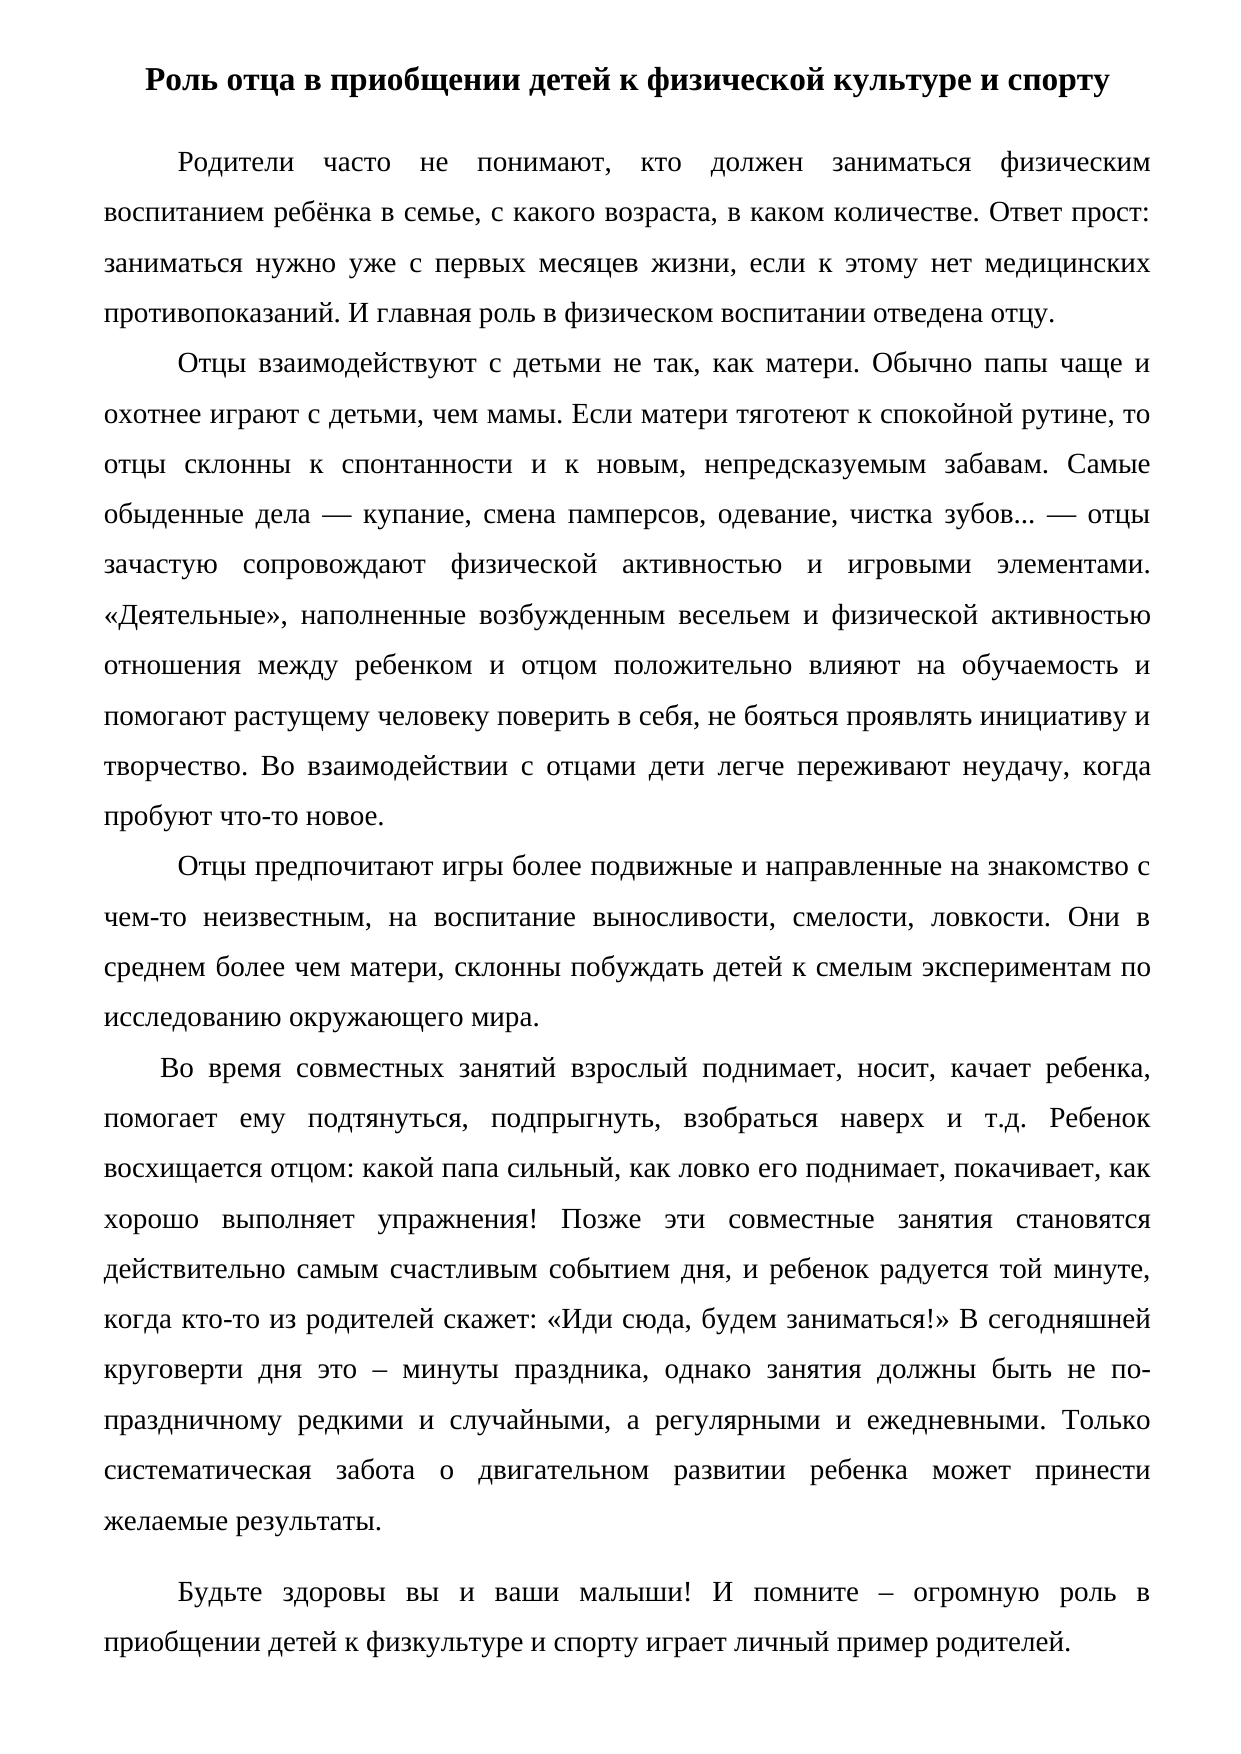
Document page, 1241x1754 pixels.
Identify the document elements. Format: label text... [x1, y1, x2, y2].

text Отцы предпочитают игры более подвижные и направленные на знакомство с чем-то неизвестным, на воспитание выносливости, смелости, ловкости. Они в среднем более чем матери, склонны побуждать детей к смелым экспериментам по исследованию окружающего мира. [103, 848, 1152, 1033]
text Будьте здоровы вы и ваши малыши! И помните – огромную роль в приобщении детей к физкультуре и спорту играет личный пример родителей. [103, 1574, 1152, 1658]
text Родители часто не понимают, кто должен заниматься физическим воспитанием ребёнка в семье, с какого возраста, в каком количестве. Ответ прост: заниматься нужно уже с первых месяцев жизни, если к этому нет медицинских противопоказаний. И главная роль в физическом воспитании отведена отцу. [103, 144, 1152, 329]
text Роль отца в приобщении детей к физической культуре и спорту [103, 59, 1152, 97]
text Отцы взаимодействуют с детьми не так, как матери. Обычно папы чаще и охотнее играют с детьми, чем мамы. Если матери тяготеют к спокойной рутине, то отцы склонны к спонтанности и к новым, непредсказуемым забавам. Самые обыденные дела — купание, смена памперсов, одевание, чистка зубов... — отцы зачастую сопровождают физической активностью и игровыми элементами. «Деятельные», наполненные возбужденным весельем и физической активностью отношения между ребенком и отцом положительно влияют на обучаемость и помогают растущему человеку поверить в себя, не бояться проявлять инициативу и творчество. Во взаимодействии с отцами дети легче переживают неудачу, когда пробуют что-то новое. [103, 345, 1152, 832]
text Во время совместных занятий взрослый поднимает, носит, качает ребенка, помогает ему подтянуться, подпрыгнуть, взобраться наверх и т.д. Ребенок восхищается отцом: какой папа сильный, как ловко его поднимает, покачивает, как хорошо выполняет упражнения! Позже эти совместные занятия становятся действительно самым счастливым событием дня, и ребенок радуется той минуте, когда кто-то из родителей скажет: «Иди сюда, будем заниматься!» В сегодняшней круговерти дня это – минуты праздника, однако занятия должны быть не по-праздничному редкими и случайными, а регулярными и ежедневными. Только систематическая забота о двигательном развитии ребенка может принести желаемые результаты. [103, 1050, 1152, 1536]
